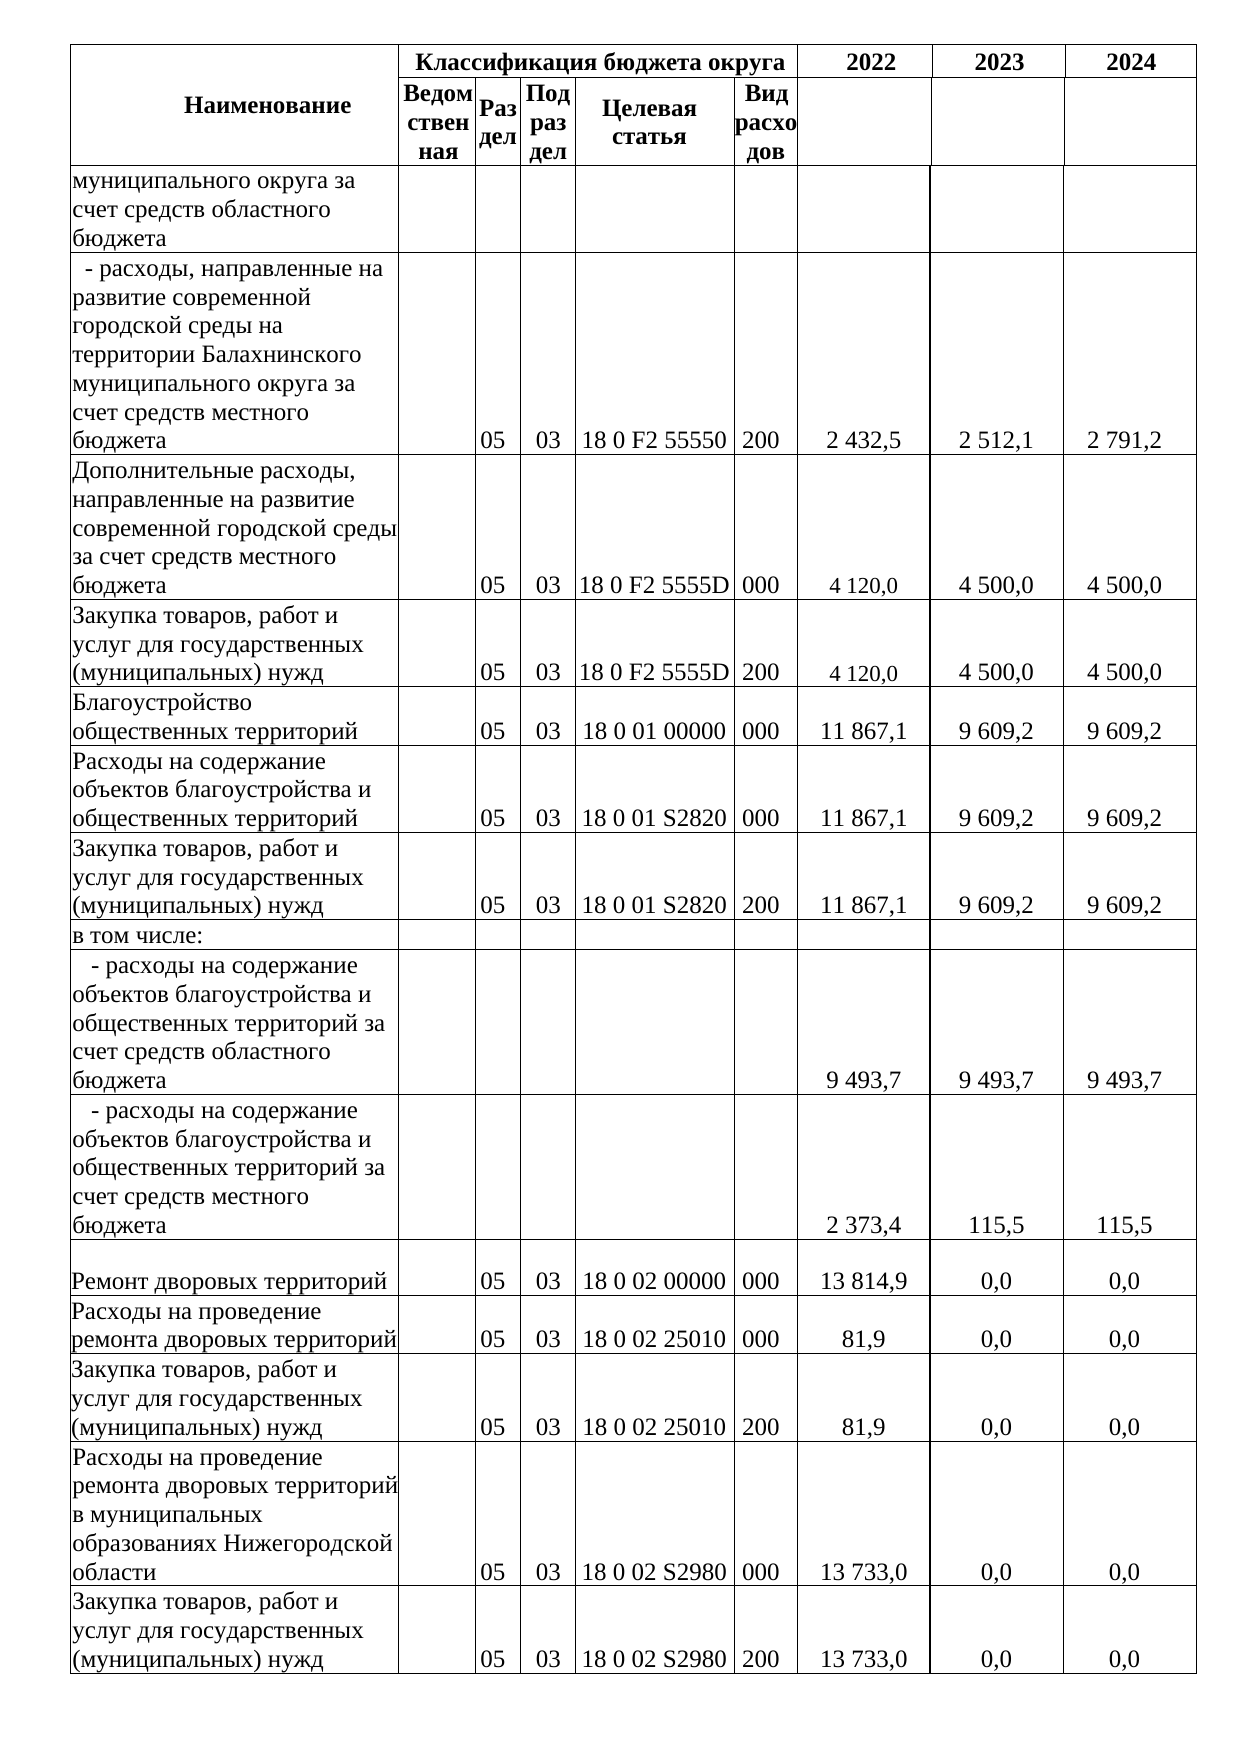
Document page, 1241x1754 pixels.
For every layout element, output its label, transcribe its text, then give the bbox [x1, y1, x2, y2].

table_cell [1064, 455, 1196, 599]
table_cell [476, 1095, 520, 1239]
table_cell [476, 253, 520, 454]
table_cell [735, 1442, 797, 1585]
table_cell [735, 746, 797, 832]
table_cell Раз дел [476, 78, 520, 164]
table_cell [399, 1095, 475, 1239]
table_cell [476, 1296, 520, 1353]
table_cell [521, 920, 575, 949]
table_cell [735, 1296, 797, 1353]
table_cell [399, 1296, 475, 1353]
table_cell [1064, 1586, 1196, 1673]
table_cell Ведом ствен ная [399, 78, 475, 164]
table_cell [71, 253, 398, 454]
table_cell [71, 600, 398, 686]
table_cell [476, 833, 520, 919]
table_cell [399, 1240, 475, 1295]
table_cell Под раз дел [521, 78, 575, 164]
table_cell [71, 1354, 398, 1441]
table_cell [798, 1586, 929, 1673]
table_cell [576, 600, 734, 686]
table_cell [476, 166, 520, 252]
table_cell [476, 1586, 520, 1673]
table_cell [932, 78, 1064, 164]
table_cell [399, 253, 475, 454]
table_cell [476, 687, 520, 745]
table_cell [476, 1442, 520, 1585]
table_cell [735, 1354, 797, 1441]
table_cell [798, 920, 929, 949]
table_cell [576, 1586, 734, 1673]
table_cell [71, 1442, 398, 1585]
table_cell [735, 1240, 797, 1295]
table_cell Вид расхо дов [735, 78, 797, 164]
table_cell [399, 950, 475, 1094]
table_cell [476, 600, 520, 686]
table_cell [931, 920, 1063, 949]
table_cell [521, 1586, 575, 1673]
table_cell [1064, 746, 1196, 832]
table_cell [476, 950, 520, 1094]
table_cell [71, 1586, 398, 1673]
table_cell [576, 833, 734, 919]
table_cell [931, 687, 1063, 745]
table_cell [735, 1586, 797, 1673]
table_cell [798, 78, 931, 164]
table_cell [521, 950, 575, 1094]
table_cell Целевая статья [576, 78, 734, 164]
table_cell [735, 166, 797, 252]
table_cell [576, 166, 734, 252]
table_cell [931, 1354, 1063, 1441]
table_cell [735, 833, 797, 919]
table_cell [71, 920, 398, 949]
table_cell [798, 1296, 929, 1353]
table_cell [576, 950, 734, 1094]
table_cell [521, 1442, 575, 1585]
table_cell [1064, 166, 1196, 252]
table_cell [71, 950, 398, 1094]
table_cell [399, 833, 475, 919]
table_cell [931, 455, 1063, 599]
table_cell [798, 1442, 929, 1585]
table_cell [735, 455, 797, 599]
table_header 2022 [798, 45, 932, 77]
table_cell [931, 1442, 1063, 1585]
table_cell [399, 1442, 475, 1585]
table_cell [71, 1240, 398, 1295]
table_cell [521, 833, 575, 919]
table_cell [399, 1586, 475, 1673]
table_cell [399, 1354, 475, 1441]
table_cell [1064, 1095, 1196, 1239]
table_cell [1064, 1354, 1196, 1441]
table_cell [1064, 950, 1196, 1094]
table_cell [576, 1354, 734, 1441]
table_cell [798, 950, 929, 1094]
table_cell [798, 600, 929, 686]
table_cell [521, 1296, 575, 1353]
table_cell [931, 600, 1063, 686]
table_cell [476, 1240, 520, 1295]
table_cell [1065, 78, 1196, 164]
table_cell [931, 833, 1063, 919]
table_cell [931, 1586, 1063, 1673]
table_header Классификация бюджета округа [399, 45, 797, 77]
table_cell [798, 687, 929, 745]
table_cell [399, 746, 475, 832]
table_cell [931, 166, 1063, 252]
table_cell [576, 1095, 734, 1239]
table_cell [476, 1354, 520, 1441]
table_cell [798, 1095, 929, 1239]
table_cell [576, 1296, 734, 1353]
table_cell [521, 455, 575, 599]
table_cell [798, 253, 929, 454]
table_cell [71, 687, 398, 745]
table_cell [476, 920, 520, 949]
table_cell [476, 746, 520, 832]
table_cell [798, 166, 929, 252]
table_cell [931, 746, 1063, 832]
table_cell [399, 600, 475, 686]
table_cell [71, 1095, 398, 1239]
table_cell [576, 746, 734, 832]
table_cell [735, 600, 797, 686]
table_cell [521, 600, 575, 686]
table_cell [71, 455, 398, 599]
table_header 2024 [1066, 45, 1196, 77]
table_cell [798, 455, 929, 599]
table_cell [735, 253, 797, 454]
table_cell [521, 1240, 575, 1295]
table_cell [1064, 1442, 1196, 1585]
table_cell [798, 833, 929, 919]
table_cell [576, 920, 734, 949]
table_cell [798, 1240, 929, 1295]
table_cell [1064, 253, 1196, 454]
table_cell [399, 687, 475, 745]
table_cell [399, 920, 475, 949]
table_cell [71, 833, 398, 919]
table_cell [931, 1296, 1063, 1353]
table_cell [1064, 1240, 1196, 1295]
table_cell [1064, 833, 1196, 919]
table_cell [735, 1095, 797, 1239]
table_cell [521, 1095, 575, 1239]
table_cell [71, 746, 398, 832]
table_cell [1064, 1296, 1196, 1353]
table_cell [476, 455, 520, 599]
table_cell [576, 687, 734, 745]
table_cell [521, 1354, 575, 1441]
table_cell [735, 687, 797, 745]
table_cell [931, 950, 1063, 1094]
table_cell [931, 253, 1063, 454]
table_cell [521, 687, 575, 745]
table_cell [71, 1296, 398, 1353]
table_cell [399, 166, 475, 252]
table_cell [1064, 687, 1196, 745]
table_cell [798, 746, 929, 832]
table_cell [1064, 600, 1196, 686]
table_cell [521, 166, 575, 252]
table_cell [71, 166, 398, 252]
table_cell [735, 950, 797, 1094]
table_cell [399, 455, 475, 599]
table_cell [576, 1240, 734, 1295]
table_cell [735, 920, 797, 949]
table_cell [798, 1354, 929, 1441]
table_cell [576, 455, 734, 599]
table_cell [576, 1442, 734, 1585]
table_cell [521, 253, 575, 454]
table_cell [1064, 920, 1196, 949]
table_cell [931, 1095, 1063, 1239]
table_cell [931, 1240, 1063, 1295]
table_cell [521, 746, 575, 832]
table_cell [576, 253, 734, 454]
table_header 2023 [933, 45, 1065, 77]
table_header Наименование [71, 45, 398, 164]
